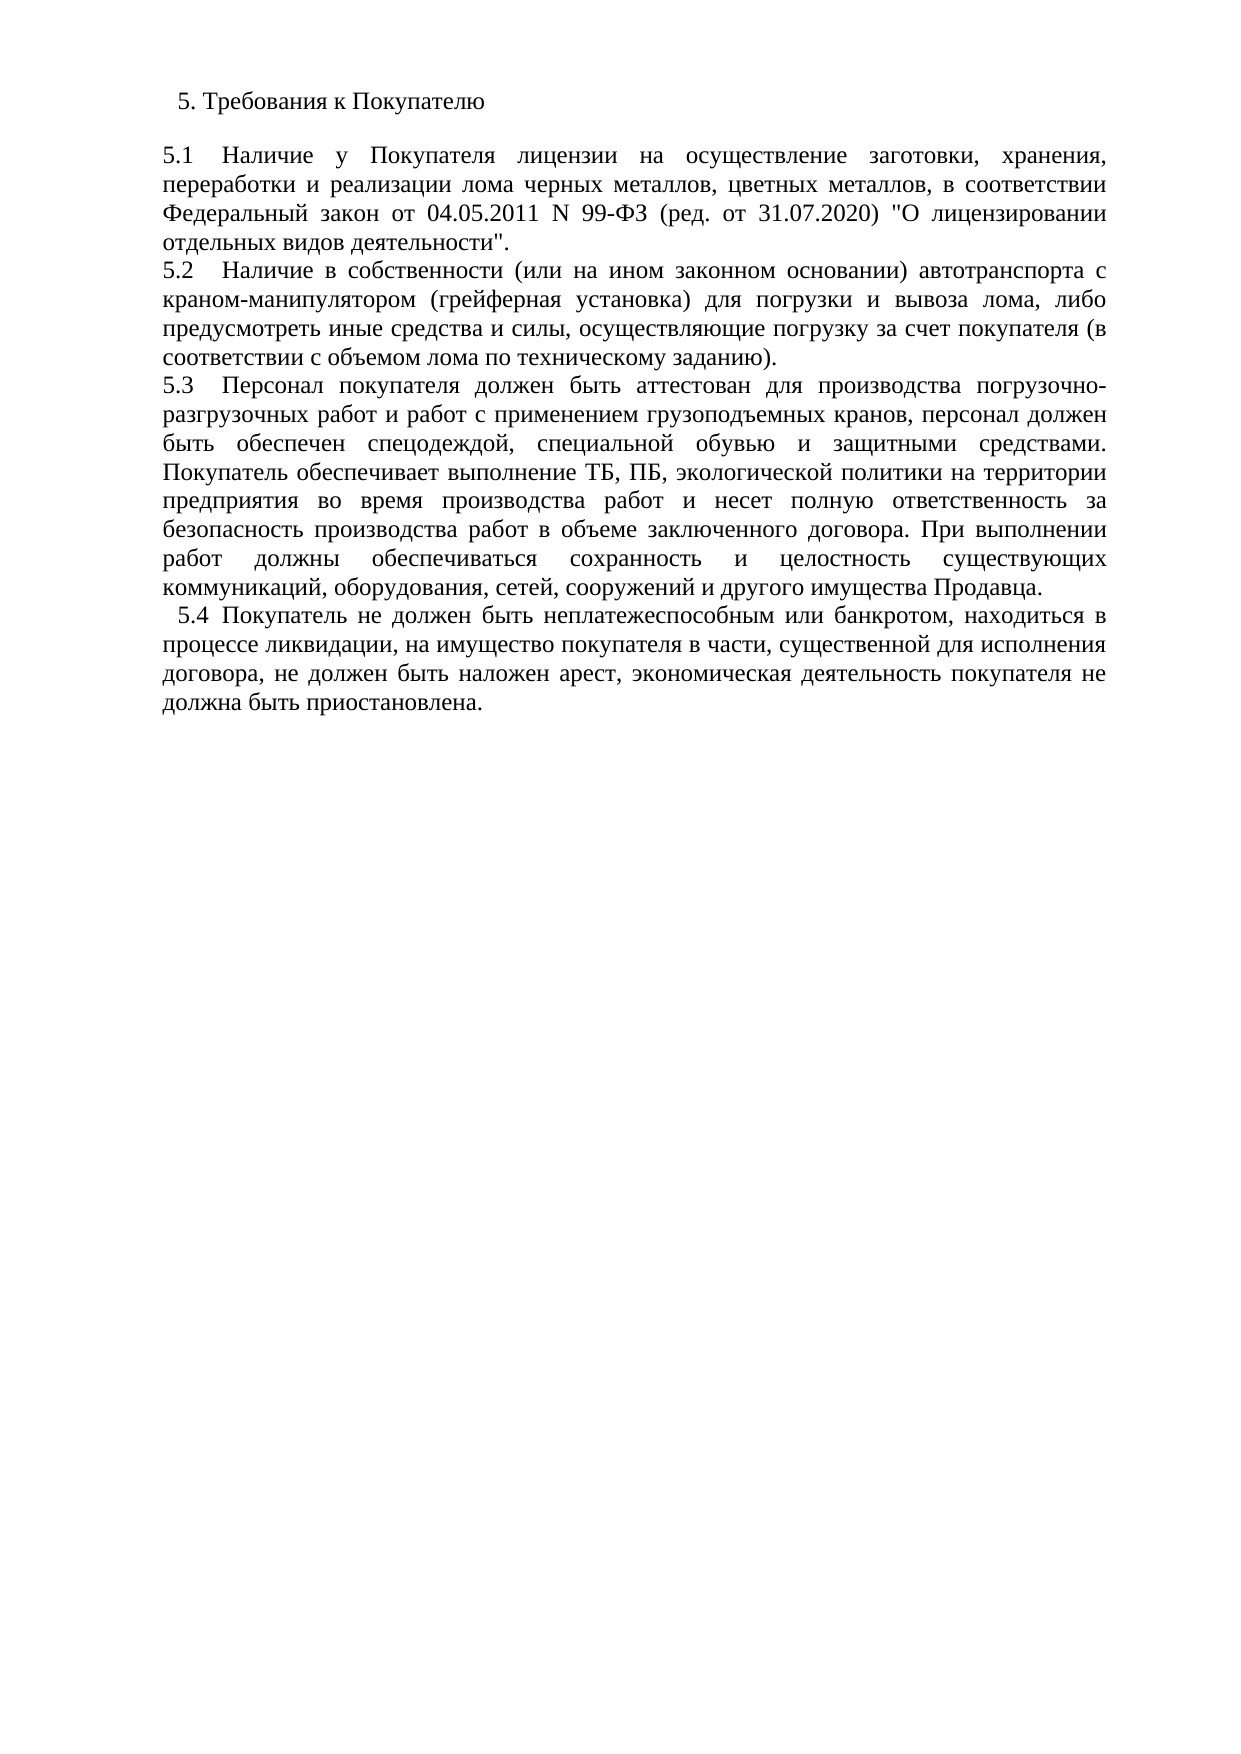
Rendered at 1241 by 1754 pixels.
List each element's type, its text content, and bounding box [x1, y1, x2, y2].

list Покупатель не должен быть неплатежеспособным или банкротом, находиться в процессе ликвидации, на имущество покупателя в части, существенной для исполнения договора, не должен быть наложен арест, экономическая деятельность покупателя не должна быть приостановлена. [162, 600, 1107, 715]
list Наличие у Покупателя лицензии на осуществление заготовки, хранения, переработки и реализации лома черных металлов, цветных металлов, в соответствии Федеральный закон от 04.05.2011 N 99-ФЗ (ред. от 31.07.2020) "О лицензировании отдельных видов деятельности". [162, 140, 1107, 255]
text 5. Требования к Покупателю [177, 89, 1107, 114]
list 5.3 Персонал покупателя должен быть аттестован для производства погрузочно-разгрузочных работ и работ с применением грузоподъемных кранов, персонал должен быть обеспечен спецодеждой, специальной обувью и защитными средствами. Покупатель обеспечивает выполнение ТБ, ПБ, экологической политики на территории предприятия во время производства работ и несет полную ответственность за безопасность производства работ в объеме заключенного договора. При выполнении работ должны обеспечиваться сохранность и целостность существующих коммуникаций, оборудования, сетей, сооружений и другого имущества Продавца. [162, 370, 1107, 600]
list Наличие в собственности (или на ином законном основании) автотранспорта с краном-манипулятором (грейферная установка) для погрузки и вывоза лома, либо предусмотреть иные средства и силы, осуществляющие погрузку за счет покупателя (в соответствии с объемом лома по техническому заданию). [162, 255, 1107, 370]
